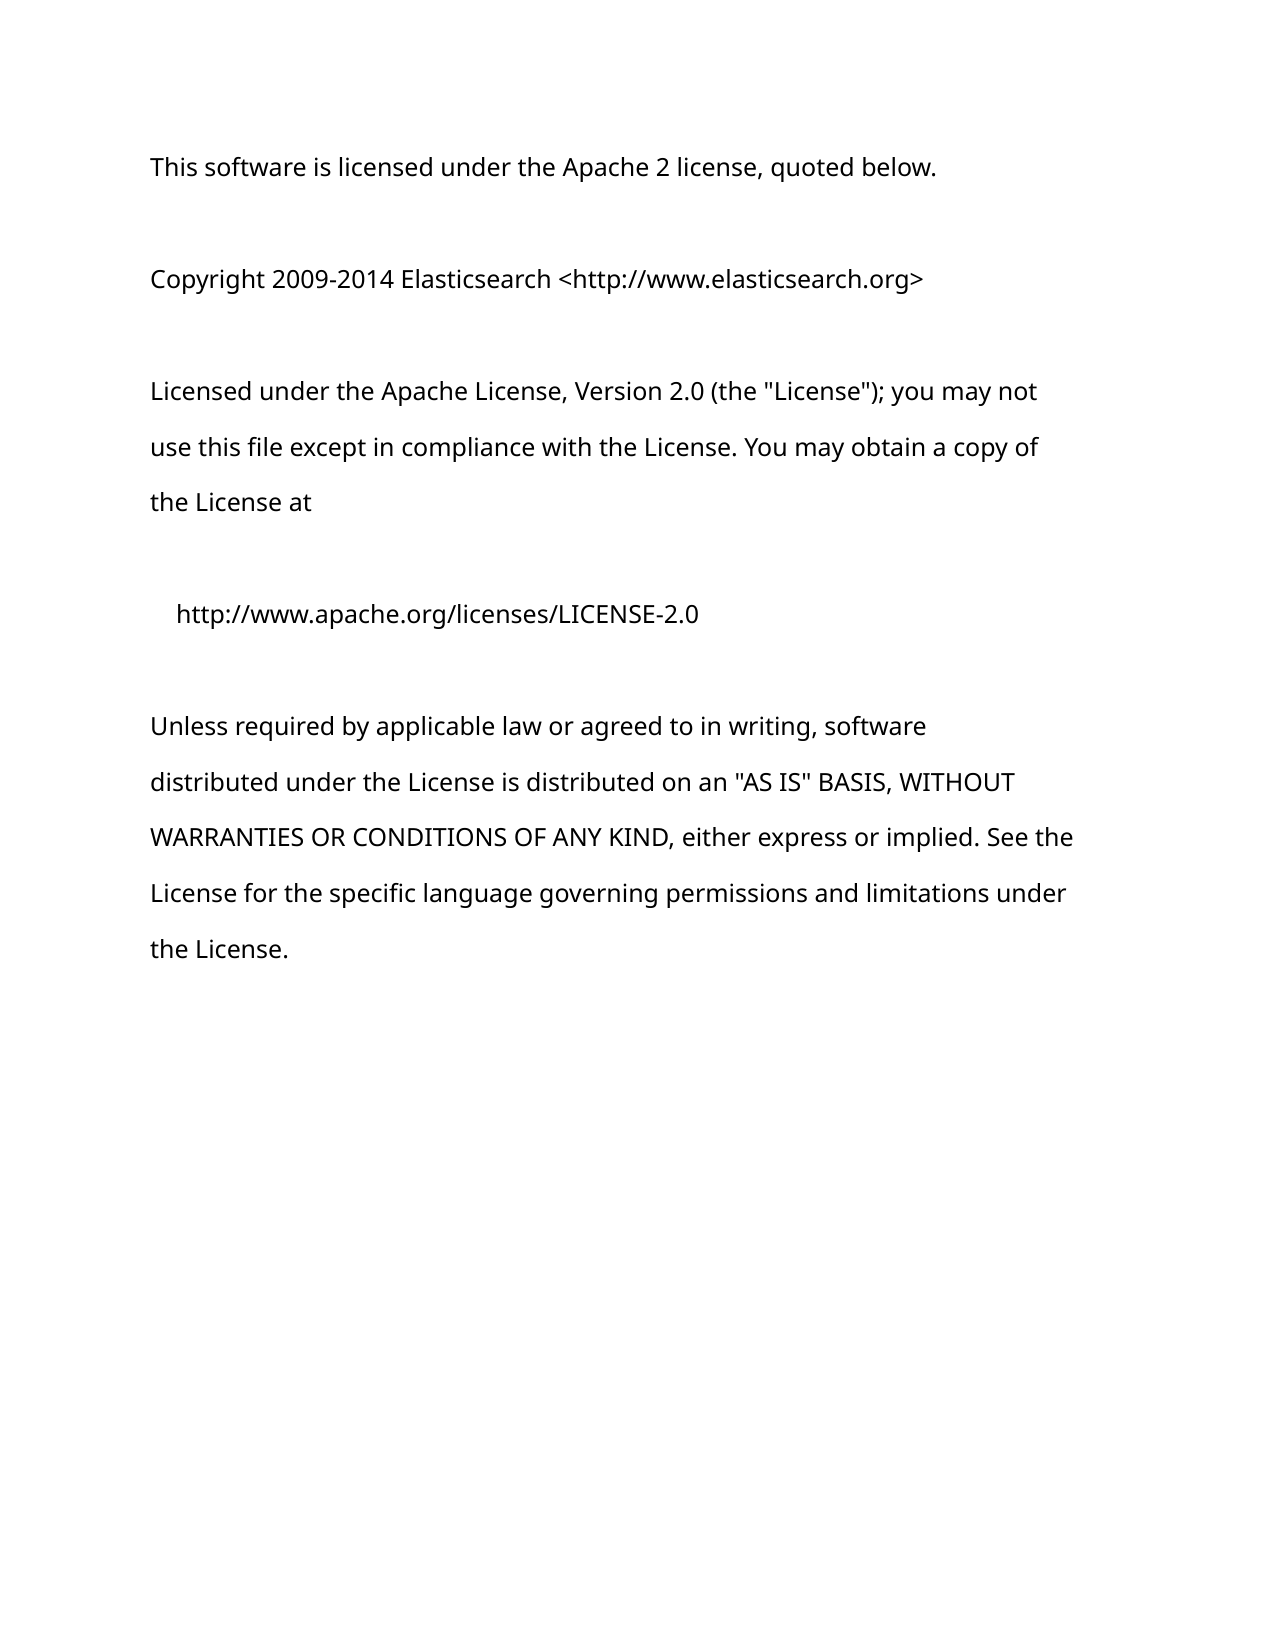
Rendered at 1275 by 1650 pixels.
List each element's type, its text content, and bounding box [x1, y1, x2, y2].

text Unless required by applicable law or agreed to in writing, software [150, 708, 1125, 742]
text the License. [150, 932, 1125, 966]
text This software is licensed under the Apache 2 license, quoted below. [150, 150, 1125, 184]
text Copyright 2009-2014 Elasticsearch <http://www.elasticsearch.org> [150, 262, 1125, 296]
text the License at [150, 485, 1125, 519]
text WARRANTIES OR CONDITIONS OF ANY KIND, either express or implied. See the [150, 820, 1125, 854]
text use this file except in compliance with the License. You may obtain a copy of [150, 429, 1125, 463]
text License for the specific language governing permissions and limitations under [150, 876, 1125, 910]
text distributed under the License is distributed on an "AS IS" BASIS, WITHOUT [150, 764, 1125, 798]
text http://www.apache.org/licenses/LICENSE-2.0 [150, 597, 1125, 631]
text Licensed under the Apache License, Version 2.0 (the "License"); you may not [150, 373, 1125, 407]
